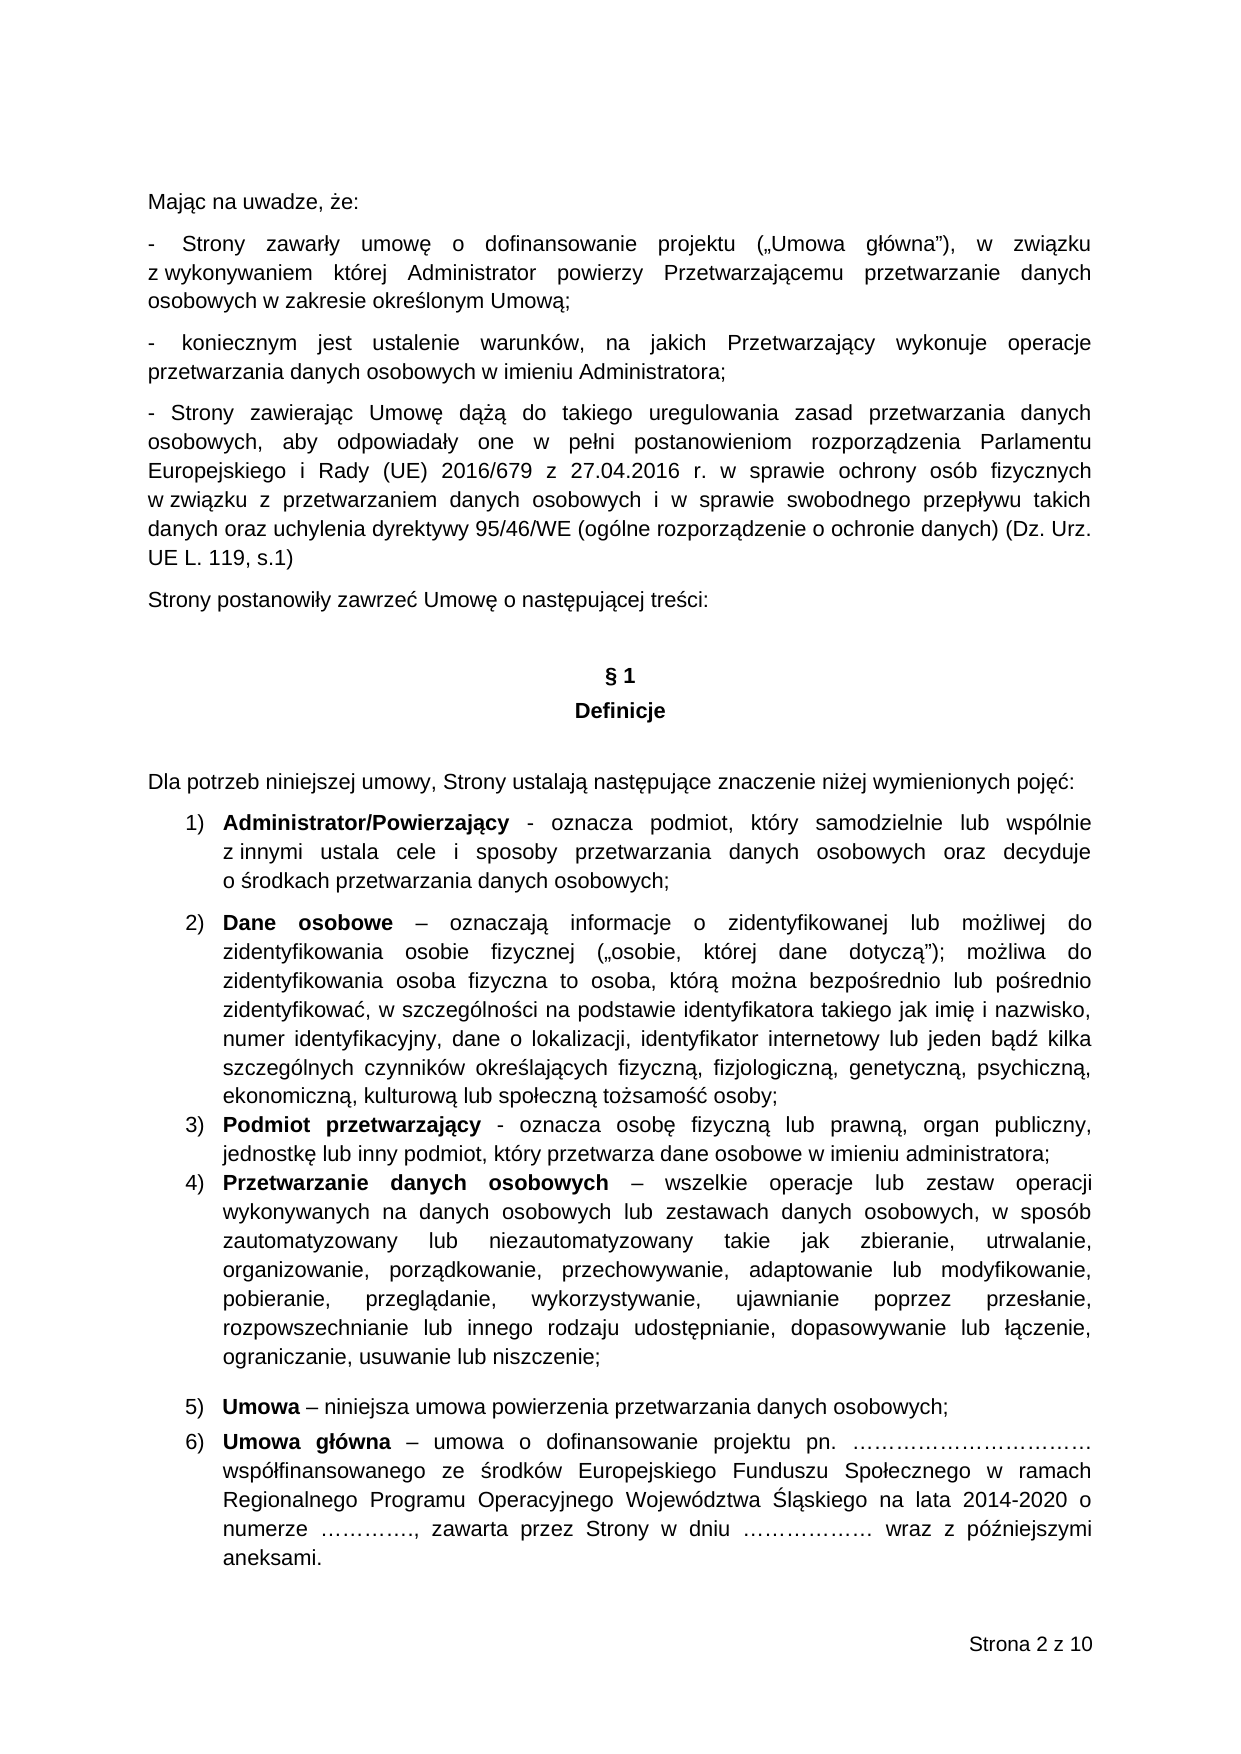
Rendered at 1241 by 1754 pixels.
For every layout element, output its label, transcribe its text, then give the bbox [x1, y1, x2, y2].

list Umowa główna – umowa o dofinansowanie projektu pn. ……………………………współfinansowanego ze środków Europejskiego Funduszu Społecznego w ramach Regionalnego Programu Operacyjnego Województwa Śląskiego na lata 2014-2020 o numerze …………., zawarta przez Strony w dniu ……………… wraz z późniejszymi aneksami. [185, 1429, 1093, 1570]
list Umowa – niniejsza umowa powierzenia przetwarzania danych osobowych; [185, 1394, 1093, 1419]
list Przetwarzanie danych osobowych – wszelkie operacje lub zestaw operacji wykonywanych na danych osobowych lub zestawach danych osobowych, w sposób zautomatyzowany lub niezautomatyzowany takie jak zbieranie, utrwalanie, organizowanie, porządkowanie, przechowywanie, adaptowanie lub modyfikowanie, pobieranie, przeglądanie, wykorzystywanie, ujawnianie poprzez przesłanie, rozpowszechnianie lub innego rodzaju udostępnianie, dopasowywanie lub łączenie, ograniczanie, usuwanie lub niszczenie; [185, 1170, 1093, 1369]
list Dane osobowe – oznaczają informacje o zidentyfikowanej lub możliwej do zidentyfikowania osobie fizycznej („osobie, której dane dotyczą”); możliwa do zidentyfikowania osoba fizyczna to osoba, którą można bezpośrednio lub pośrednio zidentyfikować, w szczególności na podstawie identyfikatora takiego jak imię i nazwisko, numer identyfikacyjny, dane o lokalizacji, identyfikator internetowy lub jeden bądź kilka szczególnych czynników określających fizyczną, fizjologiczną, genetyczną, psychiczną, ekonomiczną, kulturową lub społeczną tożsamość osoby; [185, 910, 1093, 1109]
text - Strony zawierając Umowę dążą do takiego uregulowania zasad przetwarzania danych osobowych, aby odpowiadały one w pełni postanowieniom rozporządzenia Parlamentu Europejskiego i Rady (UE) 2016/679 z 27.04.2016 r. w sprawie ochrony osób fizycznych w związku z przetwarzaniem danych osobowych i w sprawie swobodnego przepływu takich danych oraz uchylenia dyrektywy 95/46/WE (ogólne rozporządzenie o ochronie danych) (Dz. Urz. UE L. 119, s.1) [148, 400, 1093, 570]
list Administrator/Powierzający - oznacza podmiot, który samodzielnie lub wspólnie z innymi ustala cele i sposoby przetwarzania danych osobowych oraz decyduje o środkach przetwarzania danych osobowych; [185, 810, 1093, 893]
list Podmiot przetwarzający - oznacza osobę fizyczną lub prawną, organ publiczny, jednostkę lub inny podmiot, który przetwarza dane osobowe w imieniu administratora; [185, 1112, 1093, 1167]
text Mając na uwadze, że: [148, 189, 1093, 214]
text - koniecznym jest ustalenie warunków, na jakich Przetwarzający wykonuje operacje przetwarzania danych osobowych w imieniu Administratora; [148, 330, 1093, 384]
text Definicje [148, 698, 1093, 724]
text Dla potrzeb niniejszej umowy, Strony ustalają następujące znaczenie niżej wymienionych pojęć: [148, 769, 1093, 794]
text - Strony zawarły umowę o dofinansowanie projektu („Umowa główna”), w związku z wykonywaniem której Administrator powierzy Przetwarzającemu przetwarzanie danych osobowych w zakresie określonym Umową; [148, 231, 1093, 314]
text Strony postanowiły zawrzeć Umowę o następującej treści: [148, 587, 1093, 612]
text § 1 [148, 663, 1093, 688]
